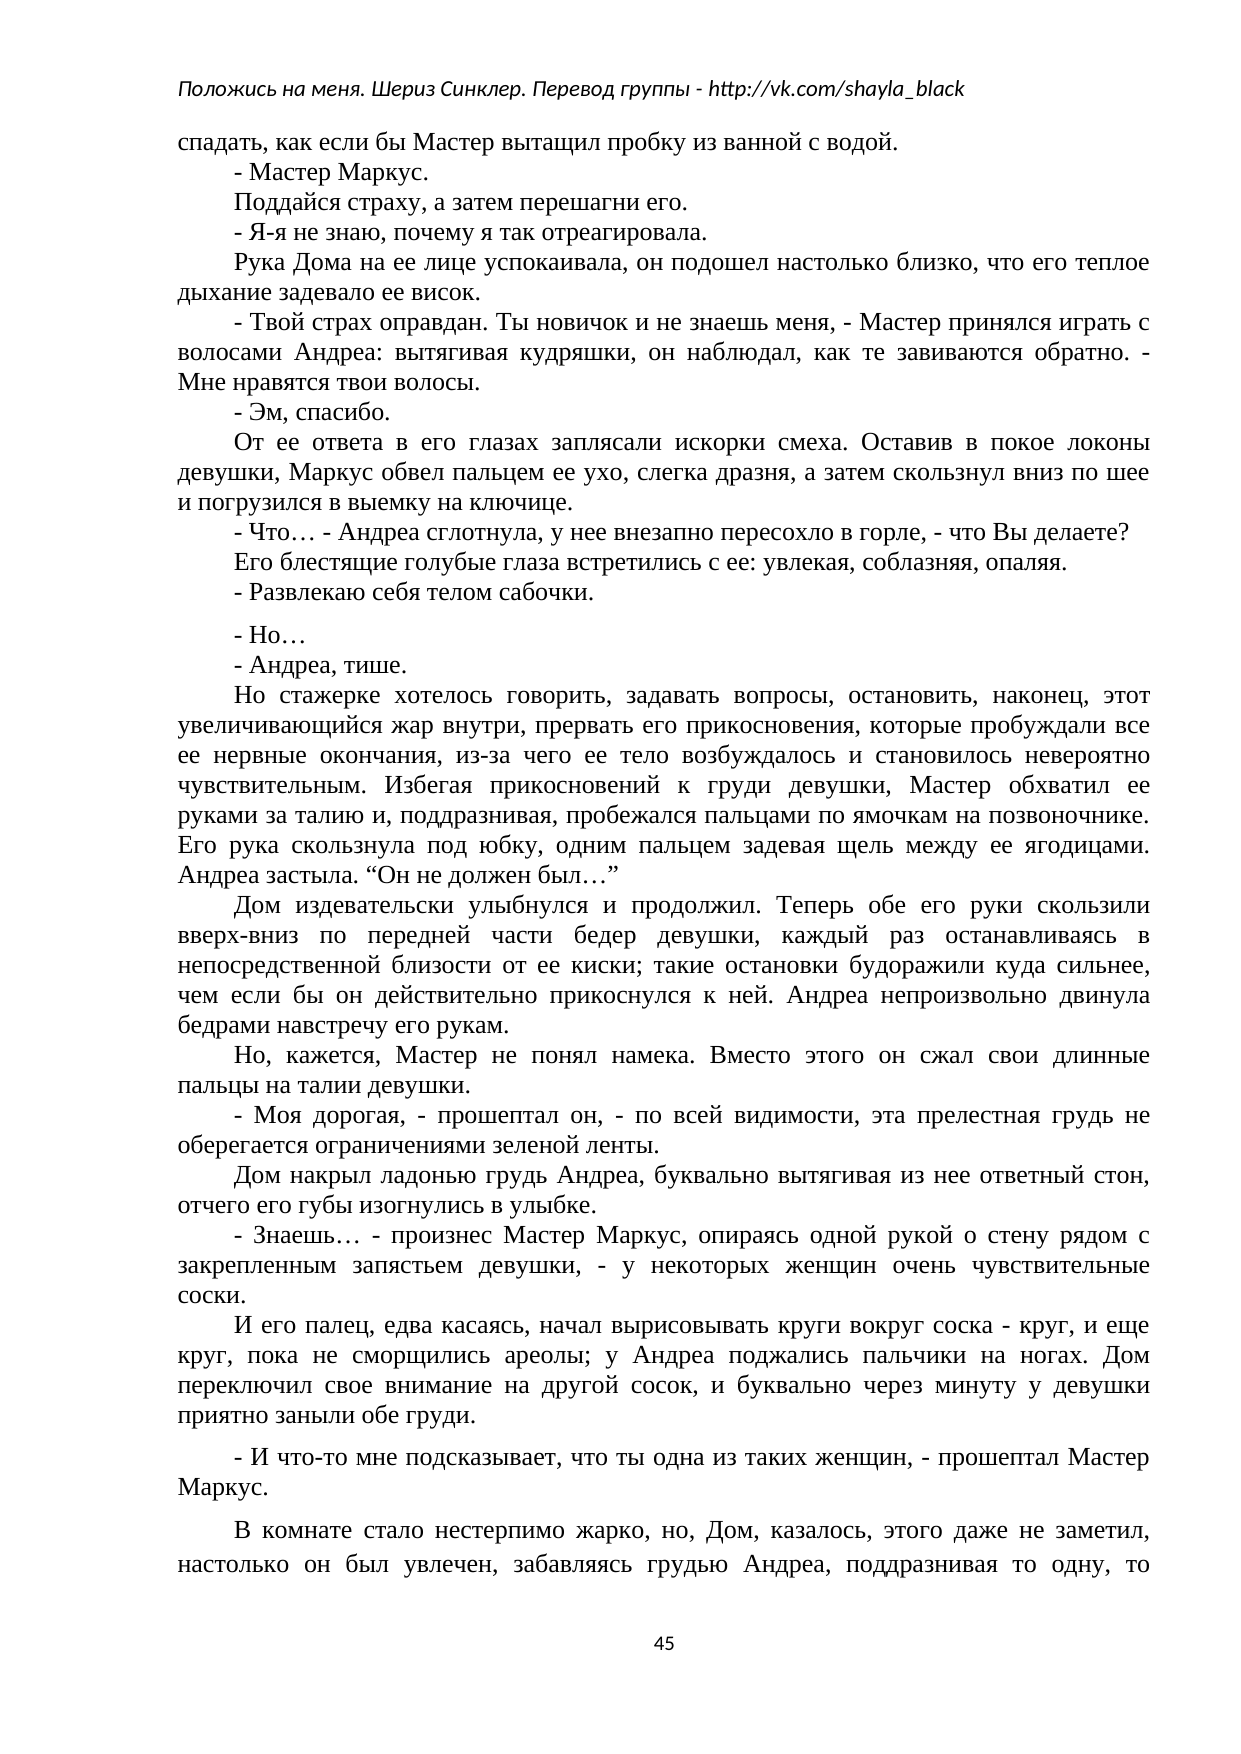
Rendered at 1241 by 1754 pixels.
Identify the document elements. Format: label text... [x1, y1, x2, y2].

text - Развлекаю себя телом сабочки. [177, 576, 1152, 606]
text Но стажерке хотелось говорить, задавать вопросы, остановить, наконец, этот увеличивающийся жар внутри, прервать его прикосновения, которые пробуждали все ее нервные окончания, из-за чего ее тело возбуждалось и становилось невероятно чувствительным. Избегая прикосновений к груди девушки, Мастер обхватил ее руками за талию и, поддразнивая, пробежался пальцами по ямочкам на позвоночнике. Его рука скользнула под юбку, одним пальцем задевая щель между ее ягодицами. Андреа застыла. “Он не должен был…” [177, 679, 1152, 889]
text От ее ответа в его глазах заплясали искорки смеха. Оставив в покое локоны девушки, Маркус обвел пальцем ее ухо, слегка дразня, а затем скользнул вниз по шее и погрузился в выемку на ключице. [177, 426, 1152, 516]
text - Что… - Андреа сглотнула, у нее внезапно пересохло в горле, - что Вы делаете? [177, 516, 1152, 546]
text - Моя дорогая, - прошептал он, - по всей видимости, эта прелестная грудь не оберегается ограничениями зеленой ленты. [177, 1099, 1152, 1159]
text - Мастер Маркус. [177, 156, 1152, 186]
text - Эм, спасибо. [177, 396, 1152, 426]
text Поддайся страху, а затем перешагни его. [177, 186, 1152, 216]
text И его палец, едва касаясь, начал вырисовывать круги вокруг соска - круг, и еще круг, пока не сморщились ареолы; у Андреа поджались пальчики на ногах. Дом переключил свое внимание на другой сосок, и буквально через минуту у девушки приятно заныли обе груди. [177, 1309, 1152, 1429]
text - Я-я не знаю, почему я так отреагировала. [177, 216, 1152, 246]
text - Знаешь… - произнес Мастер Маркус, опираясь одной рукой о стену рядом с закрепленным запястьем девушки, - у некоторых женщин очень чувствительные соски. [177, 1219, 1152, 1309]
text - И что-то мне подсказывает, что ты одна из таких женщин, - прошептал Мастер Маркус. [177, 1441, 1152, 1501]
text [177, 126, 1152, 156]
text - Андреа, тише. [177, 649, 1152, 679]
text Но, кажется, Мастер не понял намека. Вместо этого он сжал свои длинные пальцы на талии девушки. [177, 1039, 1152, 1099]
text Рука Дома на ее лице успокаивала, он подошел настолько близко, что его теплое дыхание задевало ее висок. [177, 246, 1152, 306]
text - Но… [177, 619, 1152, 649]
text - Твой страх оправдан. Ты новичок и не знаешь меня, - Мастер принялся играть с волосами Андреа: вытягивая кудряшки, он наблюдал, как те завиваются обратно. - Мне нравятся твои волосы. [177, 306, 1152, 396]
text Его блестящие голубые глаза встретились с ее: увлекая, соблазняя, опаляя. [177, 546, 1152, 576]
text Дом издевательски улыбнулся и продолжил. Теперь обе его руки скользили вверх-вниз по передней части бедер девушки, каждый раз останавливаясь в непосредственной близости от ее киски; такие остановки будоражили куда сильнее, чем если бы он действительно прикоснулся к ней. Андреа непроизвольно двинула бедрами навстречу его рукам. [177, 889, 1152, 1039]
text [177, 1514, 1152, 1578]
text Дом накрыл ладонью грудь Андреа, буквально вытягивая из нее ответный стон, отчего его губы изогнулись в улыбке. [177, 1159, 1152, 1219]
